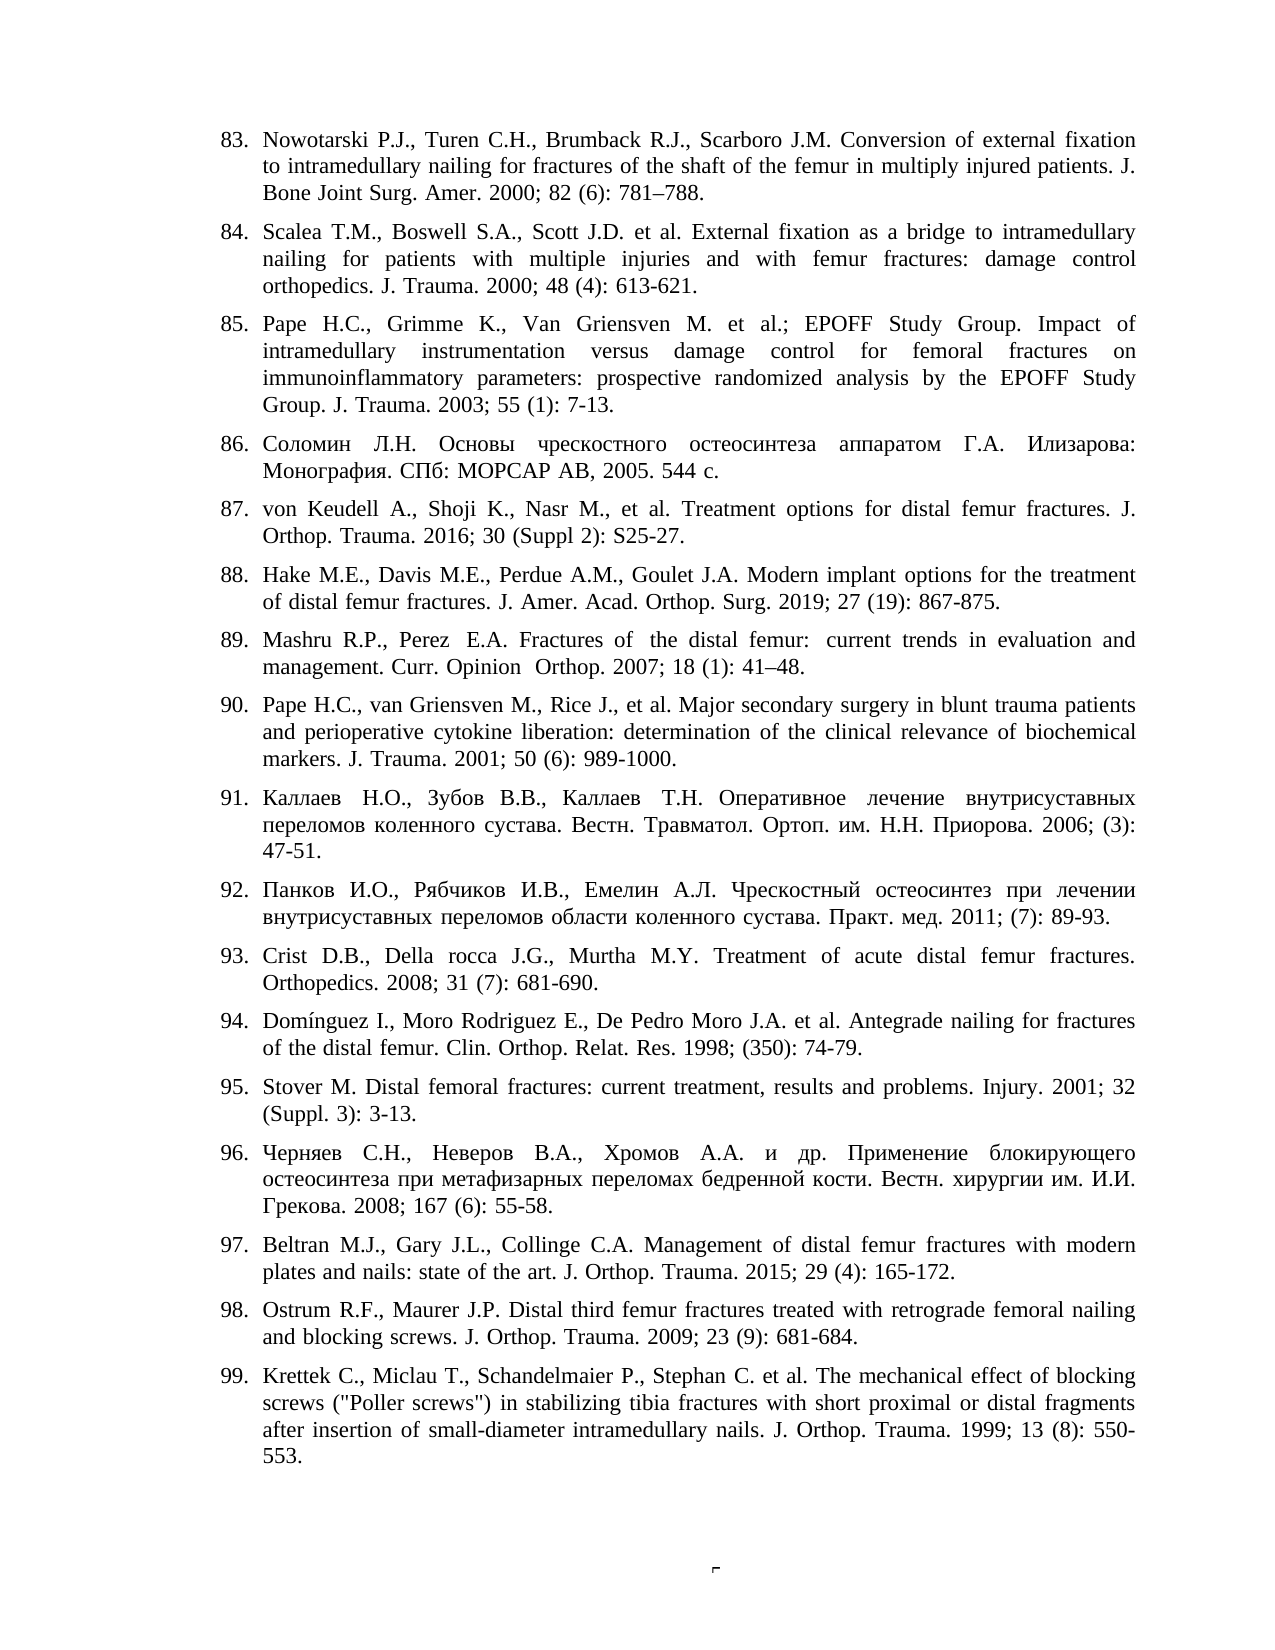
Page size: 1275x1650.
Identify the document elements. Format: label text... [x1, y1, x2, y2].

list Scalea T.M., Boswell S.A., Scott J.D. et al. External fixation as a bridge to intramedullary nailing for patients with multiple injuries and with femur fractures: damage control orthopedics. J. Trauma. 2000; 48 (4): 613-621. [220, 218, 1136, 298]
list von Keudell A., Shoji K., Nasr M., et al. Treatment options for distal femur fractures. J. Orthop. Trauma. 2016; 30 (Suppl 2): S25-27. [220, 495, 1136, 549]
list Nowotarski P.J., Turen C.H., Brumback R.J., Scarboro J.M. Conversion of external fixation to intramedullary nailing for fractures of the shaft of the femur in multiply injured patients. J. Bone Joint Surg. Amer. 2000; 82 (6): 781–788. [220, 126, 1136, 206]
list Соломин Л.Н. Основы чрескостного остеосинтеза аппаратом Г.А. Илизарова: Монография. СПб: МОРСАР АВ, 2005. 544 с. [220, 430, 1136, 483]
list Ostrum R.F., Maurer J.P. Distal third femur fractures treated with retrograde femoral nailing and blocking screws. J. Orthop. Trauma. 2009; 23 (9): 681-684. [220, 1296, 1136, 1350]
list Crist D.B., Della rocca J.G., Murtha M.Y. Treatment of acute distal femur fractures. Orthopedics. 2008; 31 (7): 681-690. [220, 942, 1136, 995]
list Mashru R.P., Perez E.A. Fractures of the distal femur: current trends in evaluation and management. Curr. Opinion Orthop. 2007; 18 (1): 41–48. [220, 626, 1136, 679]
list Domínguez I., Moro Rodriguez E., De Pedro Moro J.A. et al. Antegrade nailing for fractures of the distal femur. Clin. Orthop. Relat. Res. 1998; (350): 74-79. [220, 1007, 1136, 1061]
list Hake M.E., Davis M.E., Perdue A.M., Goulet J.A. Modern implant options for the treatment of distal femur fractures. J. Amer. Acad. Orthop. Surg. 2019; 27 (19): 867-875. [220, 561, 1136, 614]
list Черняев С.Н., Неверов В.А., Хромов А.А. и др. Применение блокирующего остеосинтеза при метафизарных переломах бедренной кости. Вестн. хирургии им. И.И. Грекова. 2008; 167 (6): 55-58. [220, 1138, 1136, 1219]
list Stover M. Distal femoral fractures: current treatment, results and problems. Injury. 2001; 32 (Suppl. 3): 3-13. [220, 1073, 1136, 1126]
list Pape H.C., van Griensven M., Rice J., et al. Major secondary surgery in blunt trauma patients and perioperative cytokine liberation: determination of the clinical relevance of biochemical markers. J. Trauma. 2001; 50 (6): 989-1000. [220, 692, 1136, 772]
list Beltran M.J., Gary J.L., Collinge C.A. Management of distal femur fractures with modern plates and nails: state of the art. J. Orthop. Trauma. 2015; 29 (4): 165-172. [220, 1231, 1136, 1284]
list Pape H.C., Grimme K., Van Griensven M. et al.; EPOFF Study Group. Impact of intramedullary instrumentation versus damage control for femoral fractures on immunoinflammatory parameters: prospective randomized analysis by the EPOFF Study Group. J. Trauma. 2003; 55 (1): 7-13. [220, 310, 1136, 417]
list Каллаев Н.О., Зубов В.В., Каллаев Т.Н. Оперативное лечение внутрисуставных переломов коленного сустава. Вестн. Травматол. Ортоп. им. Н.Н. Приорова. 2006; (3): 47-51. [220, 784, 1136, 864]
list Панков И.О., Рябчиков И.В., Емелин А.Л. Чрескостный остеосинтез при лечении внутрисуставных переломов области коленного сустава. Практ. мед. 2011; (7): 89-93. [220, 876, 1136, 929]
list Krettek C., Miclau T., Schandelmaier P., Stephan C. et al. The mechanical effect of blocking screws ("Poller screws") in stabilizing tibia fractures with short proximal or distal fragments after insertion of small-diameter intramedullary nails. J. Orthop. Trauma. 1999; 13 (8): 550- 553. [220, 1362, 1136, 1469]
